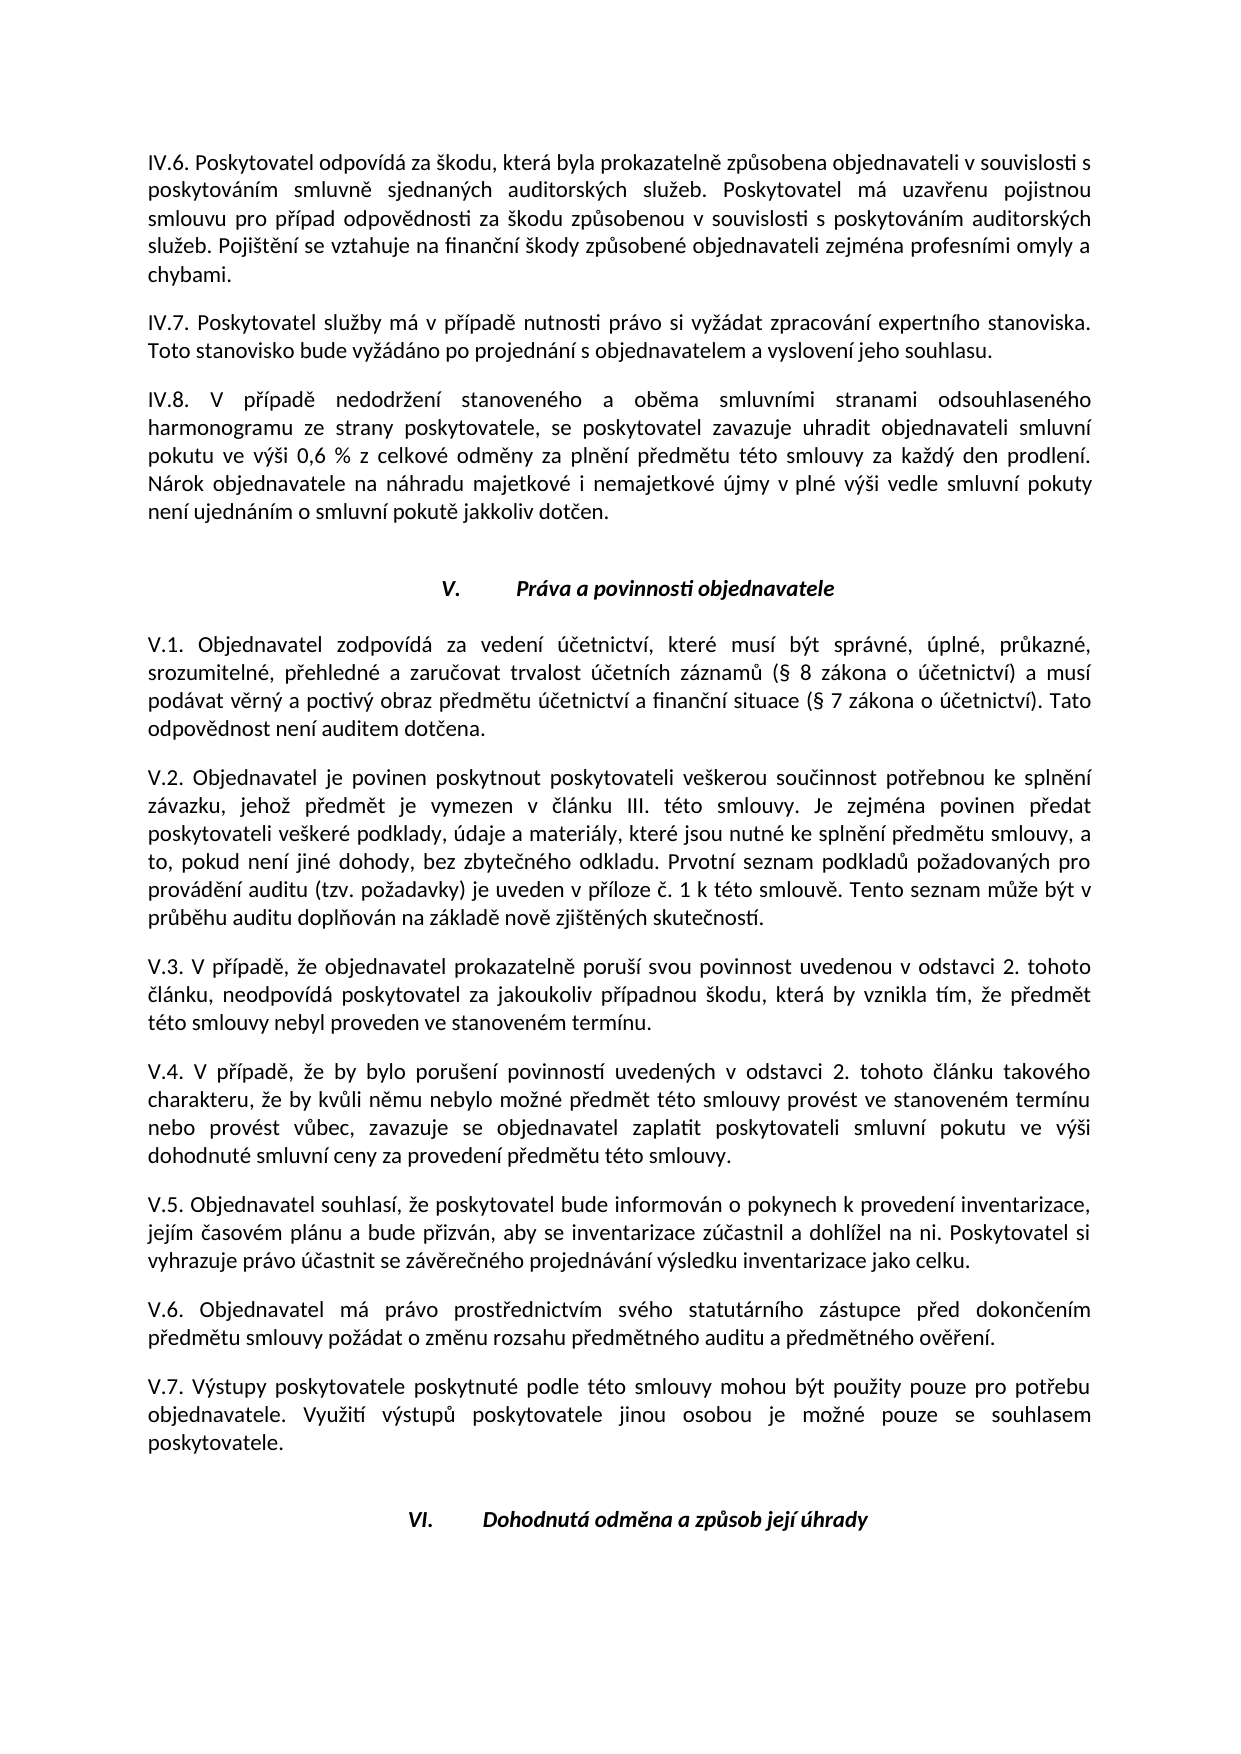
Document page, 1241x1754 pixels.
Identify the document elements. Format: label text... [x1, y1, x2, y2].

text V.5. Objednavatel souhlasí, že poskytovatel bude informován o pokynech k provedení inventarizace, jejím časovém plánu a bude přizván, aby se inventarizace zúčastnil a dohlížel na ni. Poskytovatel si vyhrazuje právo účastnit se závěrečného projednávání výsledku inventarizace jako celku. [148, 1190, 1093, 1274]
text V.1. Objednavatel zodpovídá za vedení účetnictví, které musí být správné, úplné, průkazné, srozumitelné, přehledné a zaručovat trvalost účetních záznamů (§ 8 zákona o účetnictví) a musí podávat věrný a poctivý obraz předmětu účetnictví a finanční situace (§ 7 zákona o účetnictví). Tato odpovědnost není auditem dotčena. [148, 630, 1093, 742]
text IV.6. Poskytovatel odpovídá za škodu, která byla prokazatelně způsobena objednavateli v souvislosti s poskytováním smluvně sjednaných auditorských služeb. Poskytovatel má uzavřenu pojistnou smlouvu pro případ odpovědnosti za škodu způsobenou v souvislosti s poskytováním auditorských služeb. Pojištění se vztahuje na finanční škody způsobené objednavateli zejména profesními omyly a chybami. [148, 148, 1093, 288]
text V.2. Objednavatel je povinen poskytnout poskytovateli veškerou součinnost potřebnou ke splnění závazku, jehož předmět je vymezen v článku III. této smlouvy. Je zejména povinen předat poskytovateli veškeré podklady, údaje a materiály, které jsou nutné ke splnění předmětu smlouvy, a to, pokud není jiné dohody, bez zbytečného odkladu. Prvotní seznam podkladů požadovaných pro provádění auditu (tzv. požadavky) je uveden v příloze č. 1 k této smlouvě. Tento seznam může být v průběhu auditu doplňován na základě nově zjištěných skutečností. [148, 763, 1093, 931]
text V.7. Výstupy poskytovatele poskytnuté podle této smlouvy mohou být použity pouze pro potřebu objednavatele. Využití výstupů poskytovatele jinou osobou je možné pouze se souhlasem poskytovatele. [148, 1372, 1093, 1456]
text V.6. Objednavatel má právo prostřednictvím svého statutárního zástupce před dokončením předmětu smlouvy požádat o změnu rozsahu předmětného auditu a předmětného ověření. [148, 1295, 1093, 1351]
text IV.8. V případě nedodržení stanoveného a oběma smluvními stranami odsouhlaseného harmonogramu ze strany poskytovatele, se poskytovatel zavazuje uhradit objednavateli smluvní pokutu ve výši 0,6 % z celkové odměny za plnění předmětu této smlouvy za každý den prodlení. Nárok objednavatele na náhradu majetkové i nemajetkové újmy v plné výši vedle smluvní pokuty není ujednáním o smluvní pokutě jakkoliv dotčen. [148, 385, 1093, 526]
list Práva a povinnosti objednavatele [185, 574, 1093, 602]
text V.4. V případě, že by bylo porušení povinností uvedených v odstavci 2. tohoto článku takového charakteru, že by kvůli němu nebylo možné předmět této smlouvy provést ve stanoveném termínu nebo provést vůbec, zavazuje se objednavatel zaplatit poskytovateli smluvní pokutu ve výši dohodnuté smluvní ceny za provedení předmětu této smlouvy. [148, 1057, 1093, 1169]
list Dohodnutá odměna a způsob její úhrady [185, 1505, 1093, 1533]
text V.3. V případě, že objednavatel prokazatelně poruší svou povinnost uvedenou v odstavci 2. tohoto článku, neodpovídá poskytovatel za jakoukoliv případnou škodu, která by vznikla tím, že předmět této smlouvy nebyl proveden ve stanoveném termínu. [148, 952, 1093, 1036]
text IV.7. Poskytovatel služby má v případě nutnosti právo si vyžádat zpracování expertního stanoviska. Toto stanovisko bude vyžádáno po projednání s objednavatelem a vyslovení jeho souhlasu. [148, 308, 1093, 364]
